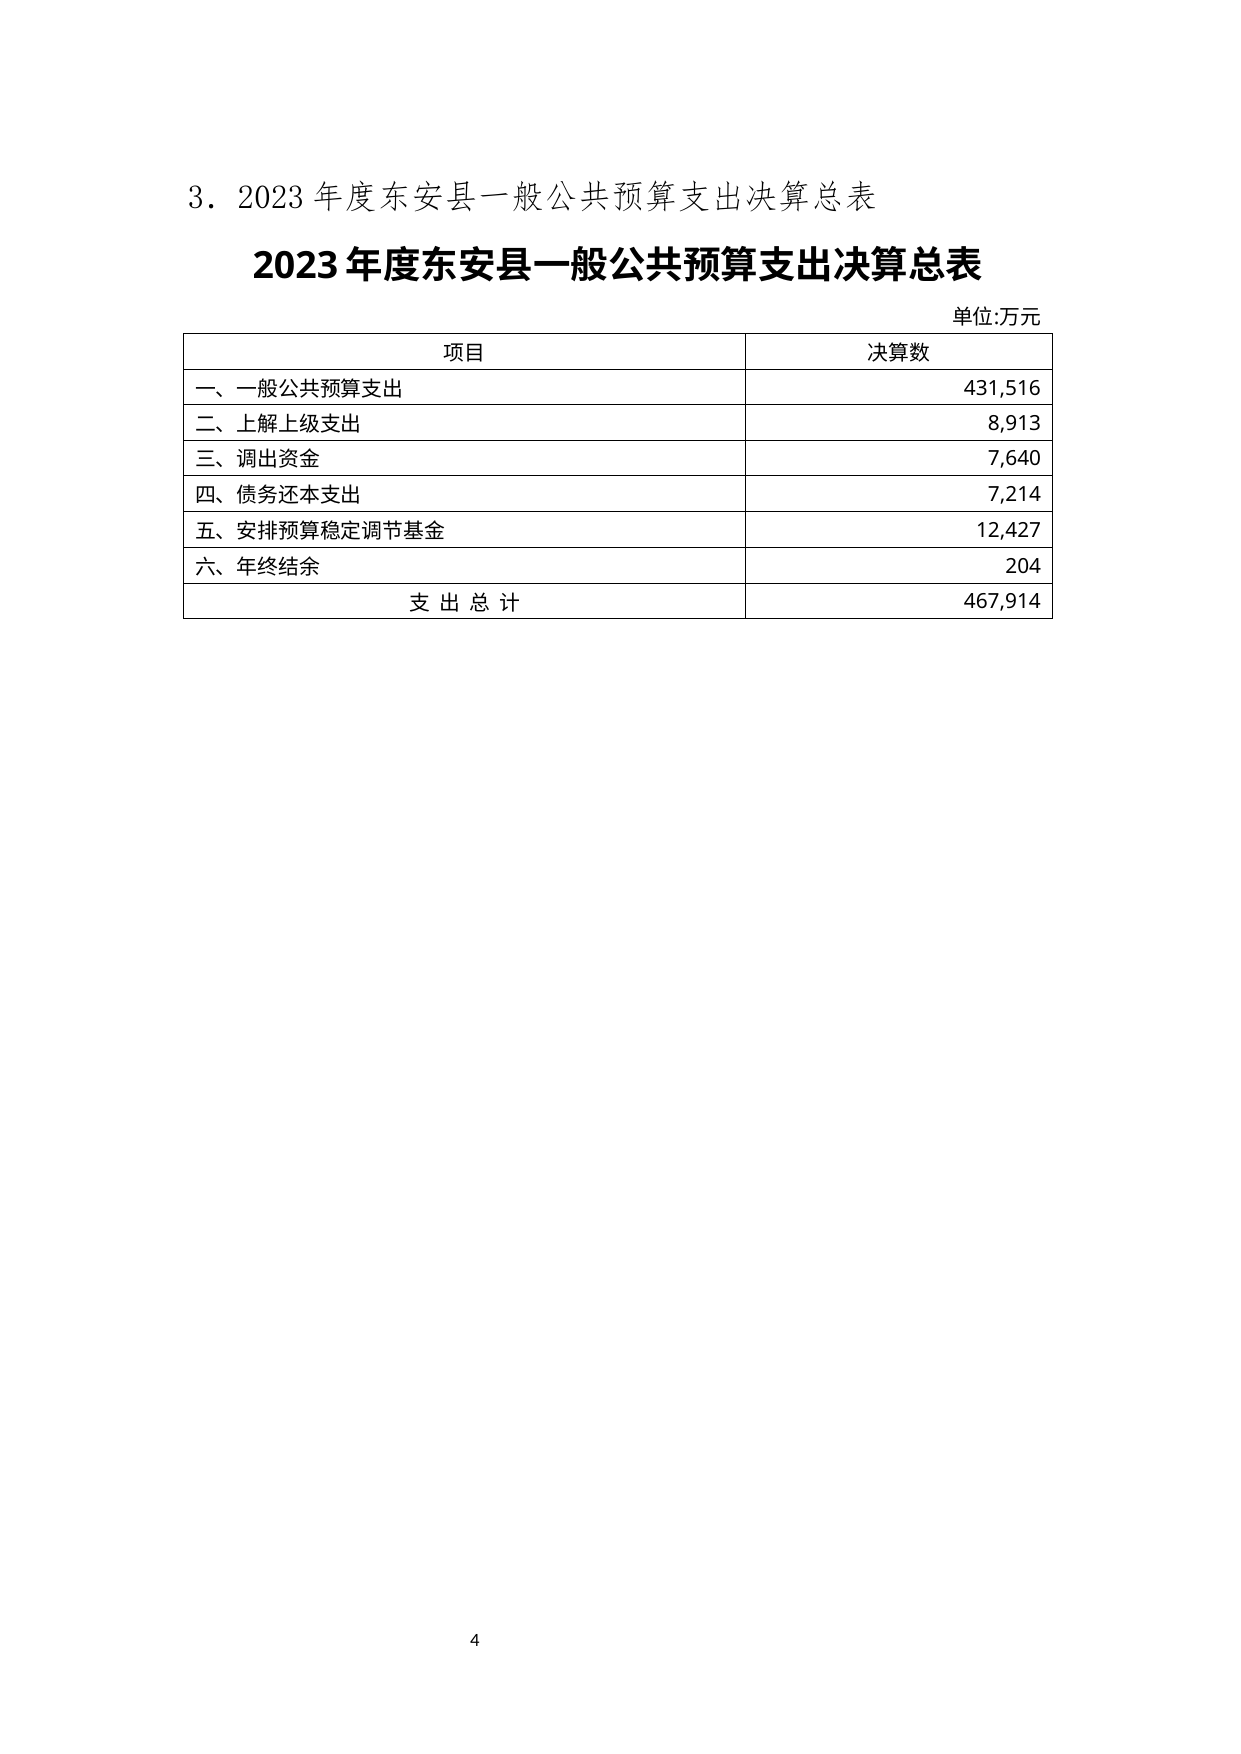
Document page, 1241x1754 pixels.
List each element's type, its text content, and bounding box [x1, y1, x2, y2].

table_cell [184, 441, 745, 475]
table_cell 7,214 [746, 476, 1052, 511]
table_cell 单位:万元 [184, 298, 1052, 333]
table_cell 二、上解上级支出 [184, 405, 745, 439]
table_cell 431,516 [746, 370, 1052, 404]
table_cell 项目 [184, 334, 745, 369]
table_cell 8,913 [746, 405, 1052, 439]
table_header 202年度东安县一般公共预算支出决算总表 [184, 227, 1052, 298]
table_cell 、债务还本支出 [184, 476, 745, 511]
list 202年度东安县一般公共预算支出决算总表 [187, 162, 1053, 227]
table_cell 决算数 [746, 334, 1052, 369]
table_cell 7,640 [746, 441, 1052, 475]
table_cell 、年终结余 [184, 548, 745, 583]
table_cell 204 [746, 548, 1052, 583]
table_cell 467,914 [746, 584, 1052, 618]
table_cell 支 出 总 计 [184, 584, 745, 618]
table_cell 一、一般公共预算支出 [184, 370, 745, 404]
table_cell 、安排预算稳定调节基金 [184, 512, 745, 547]
table_cell 12,427 [746, 512, 1052, 547]
